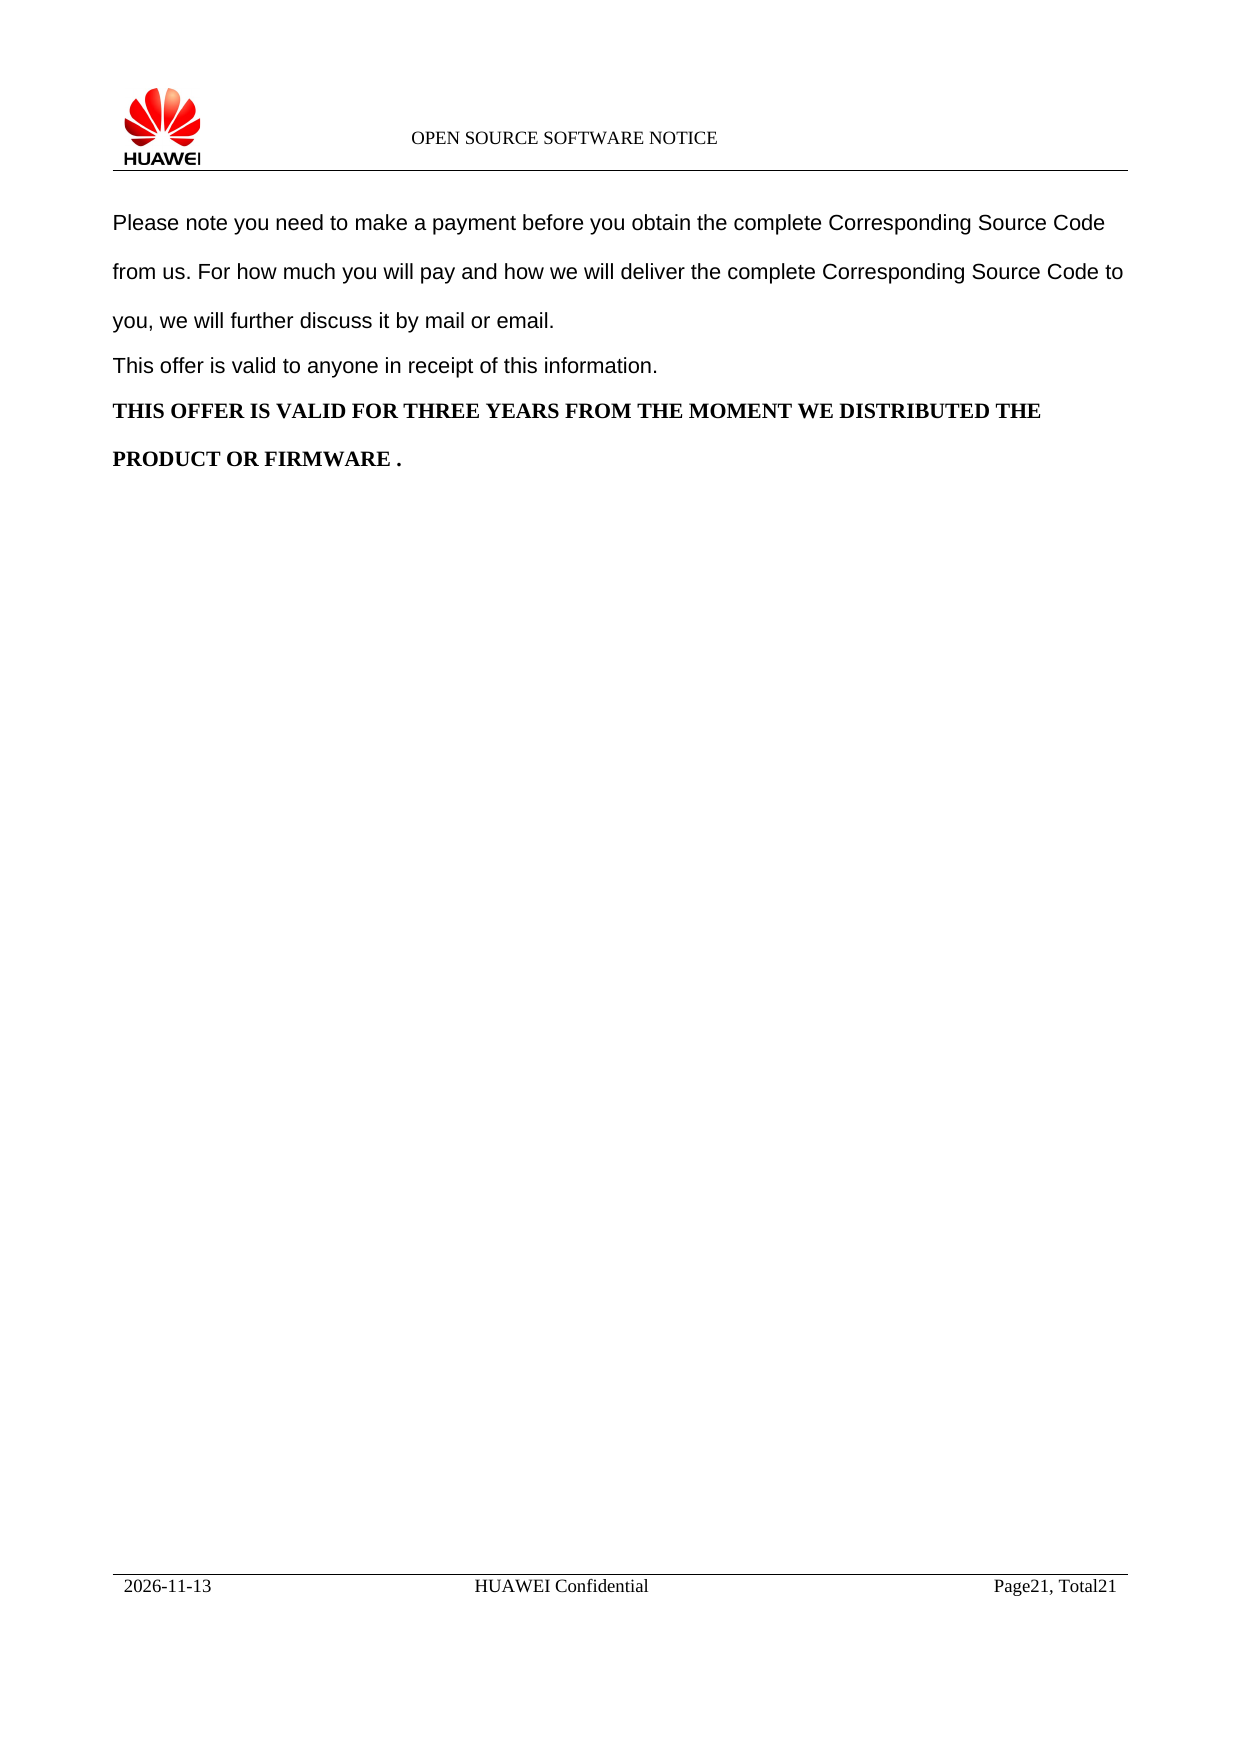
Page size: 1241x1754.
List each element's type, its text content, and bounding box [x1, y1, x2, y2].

text This offer is valid for three years from the moment we distributed the product or firmware . [112, 394, 1128, 475]
text This offer is valid to anyone in receipt of this information. [112, 349, 1128, 381]
picture [124, 88, 201, 165]
text Please note you need to make a payment before you obtain the complete Corresponding Source Code from us. For how much you will pay and how we will deliver the complete Corresponding Source Code to you, we will further discuss it by mail or email. [112, 206, 1128, 336]
